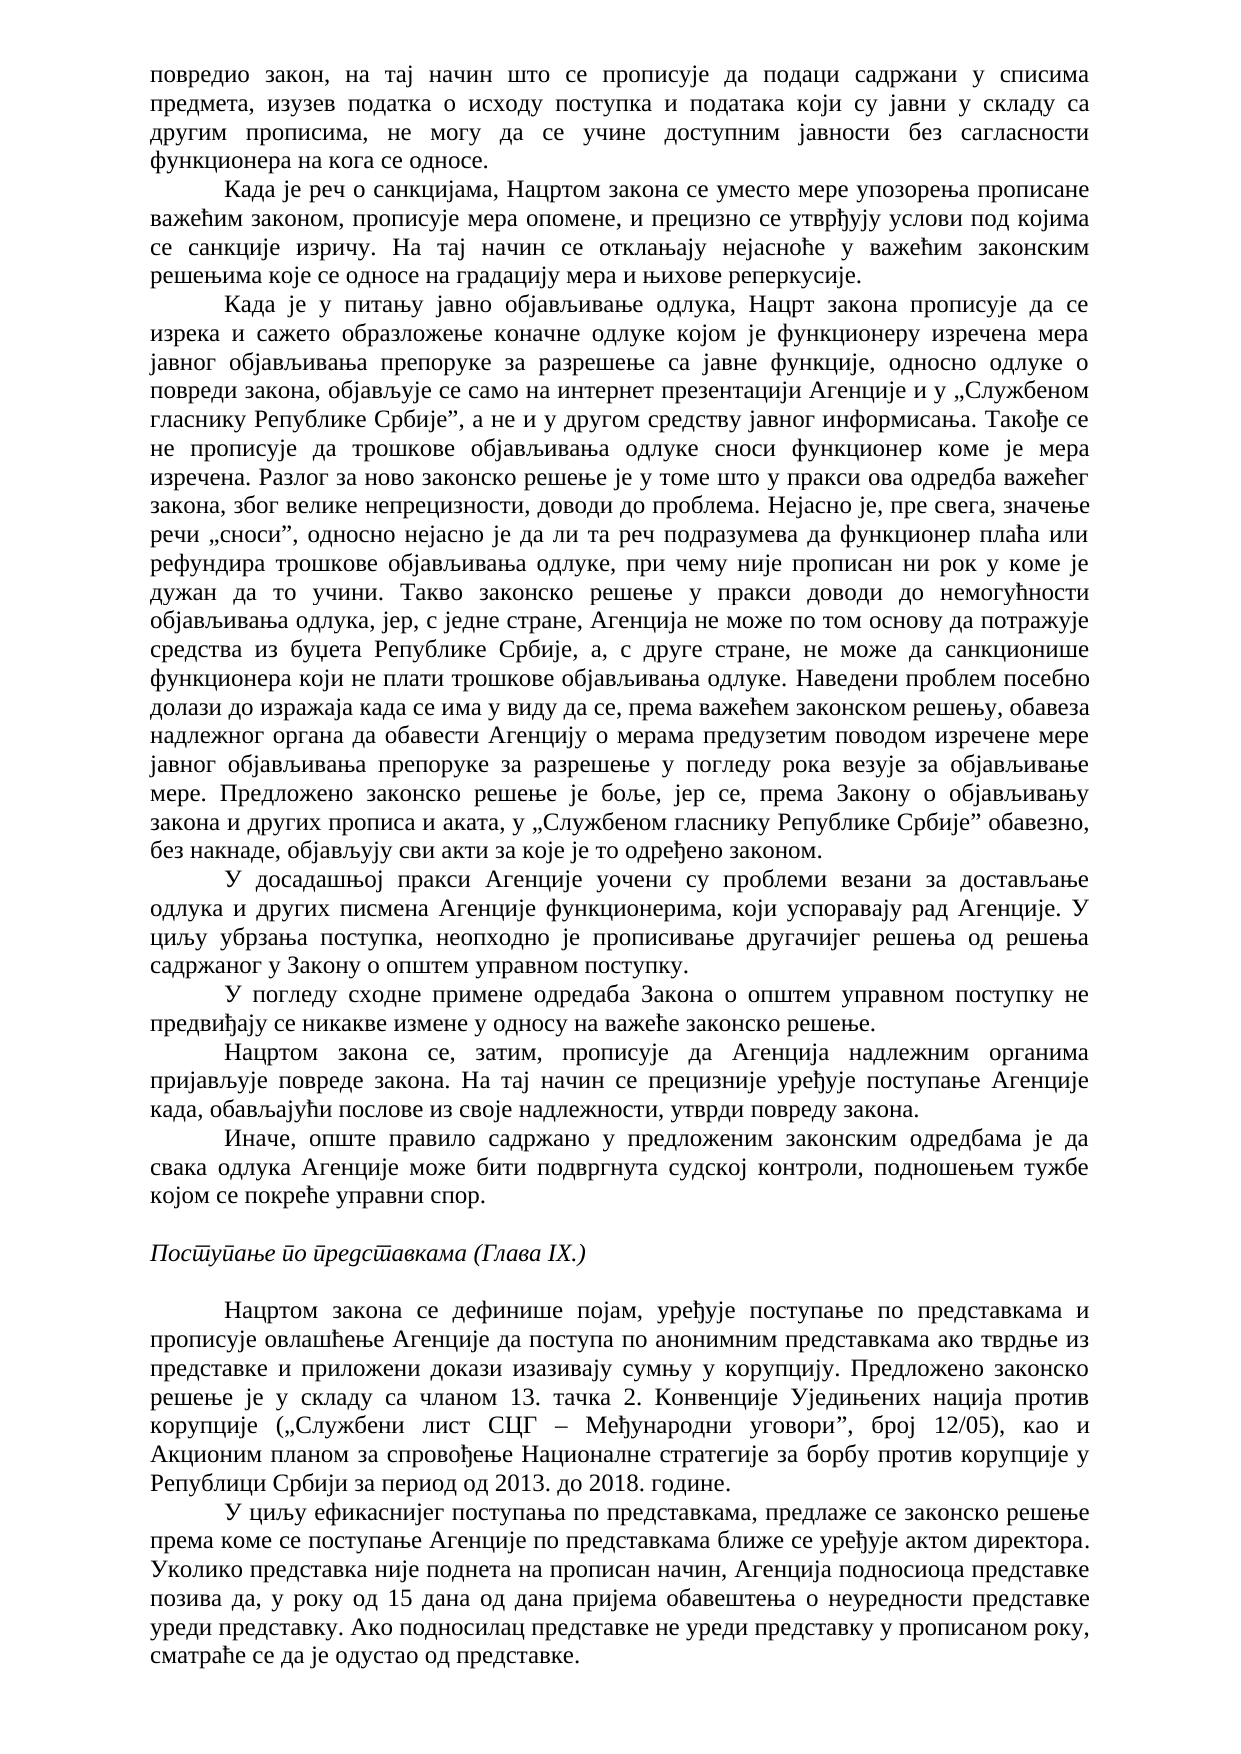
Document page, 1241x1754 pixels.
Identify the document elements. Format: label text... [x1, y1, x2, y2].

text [150, 59, 1090, 174]
text Када је реч о санкцијама, Нацртом закона се уместо мере упозорења прописане важећим законом, прописује мера опомене, и прецизно се утврђују услови под којима се санкције изричу. На тај начин се отклањају нејасноће у важећим законским решењима које се односе на градацију мера и њихове реперкусије. [150, 174, 1090, 289]
text У циљу ефикаснијег поступања по представкама, предлаже се законско решење према коме се поступање Агенције по представкама ближе се уређује актом директора. Уколико представка није поднета на прописан начин, Агенција подносиоца представке позива да, у року од 15 дана од дана пријема обавештења о неуредности представке уреди представку. Ако подносилац представке не уреди представку у прописаном року, сматраће се да је одустао од представке. [150, 1497, 1090, 1669]
text Нацртом закона се, затим, прописује да Агенција надлежним органима пријављује повреде закона. На тај начин се прецизније уређује поступање Агенције када, обављајући послове из своје надлежности, утврди повреду закона. [150, 1037, 1090, 1123]
text Поступање по представкама (Глава IX.) [150, 1238, 473, 1267]
text Иначе, опште правило садржано у предложеним законским одредбама је да свака одлука Агенције може бити подвргнута судској контроли, подношењем тужбе којом се покреће управни спор. [150, 1123, 1090, 1209]
text Када је у питању јавно објављивање одлука, Нацрт закона прописује да се изрека и сажето образложење коначне одлуке којом је функционеру изречена мера јавног објављивања препоруке за разрешење са јавне функције, односно одлуке о повреди закона, објављује се само на интернет презентацији Агенције и у „Службеном гласнику Републике Србије”, а не и у другом средству јавног информисања. Такође се не прописује да трошкове објављивања одлуке сноси функционер коме је мера изречена. Разлог за ново законско решење је у томе што у пракси ова одредба важећег закона, због велике непрецизности, доводи до проблема. Нејасно је, пре свега, значење речи „сноси”, односно нејасно је да ли та реч подразумева да функционер плаћа или рефундира трошкове објављивања одлуке, при чему није прописан ни рок у коме је дужан да то учини. Такво законско решење у пракси доводи до немогућности објављивања одлука, јер, с једне стране, Агенција не може по том основу да потражује средства из буџета Републике Србије, а, с друге стране, не може да санкционише функционера који не плати трошкове објављивања одлуке. Наведени проблем посебно долази до изражаја када се има у виду да се, према важећем законском решењу, обавеза надлежног органа да обавести Агенцију о мерама предузетим поводом изречене мере јавног објављивања препоруке за разрешење у погледу рока везује за објављивање мере. Предложено законско решење је боље, јер се, према Закону о објављивању закона и других прописа и аката, у „Службеном гласнику Републике Србије” обавезно, без накнаде, објављују сви акти за које је то одређено законом. [150, 663, 1090, 864]
text У погледу сходне примене одредаба Закона о општем управном поступку не предвиђају се никакве измене у односу на важеће законско решење. [150, 979, 1090, 1037]
text Када је у питању јавно објављивање одлука, Нацрт закона прописује да се изрека и сажето образложење коначне одлуке којом је функционеру изречена мера јавног објављивања препоруке за разрешење са јавне функције, односно одлуке о повреди закона, објављује се само на интернет презентацији Агенције и у „Службеном гласнику Републике Србије”, а не и у другом средству јавног информисања. Такође се не прописује да трошкове објављивања одлуке сноси функционер коме је мера изречена. Разлог за ново законско решење је у томе што у пракси ова одредба важећег закона, због велике непрецизности, доводи до проблема. Нејасно је, пре свега, значење речи „сноси”, односно нејасно је да ли та реч подразумева да функционер плаћа или рефундира трошкове објављивања одлуке, при чему није прописан ни рок у коме је дужан да то учини. Такво законско решење у пракси доводи до немогућности објављивања одлука, јер, с једне стране, Агенција не може по том основу да потражује средства из буџета Републике Србије, а, с друге стране, не може да санкционише функционера који не плати трошкове објављивања одлуке. Наведени проблем посебно долази до изражаја када се има у виду да се, према важећем законском решењу, обавеза надлежног органа да обавести Агенцију о мерама предузетим поводом изречене мере јавног објављивања препоруке за разрешење у погледу рока везује за објављивање мере. Предложено законско решење је боље, јер се, према Закону о објављивању закона и других прописа и аката, у „Службеном гласнику Републике Србије” обавезно, без накнаде, објављују сви акти за које је то одређено законом. [150, 289, 1090, 519]
text Нацртом закона се дефинише појам, уређује поступање по представкама и прописује овлашћење Агенције да поступа по анонимним представкама ако тврдње из представке и приложени докази изазивају сумњу у корупцију. Предложено законско решење је у складу са чланом 13. тачка 2. Конвенције Уједињених нација против корупције („Службени лист СЦГ – Међународни уговори”, број 12/05), као и Акционим планом за спровођење Националне стратегије за борбу против корупције у Републици Србији за период од 2013. до 2018. године. [150, 1295, 1090, 1497]
text Поступање по представкама (Глава IX.) [541, 1238, 1090, 1267]
text У досадашњој пракси Агенције уочени су проблеми везани за достављање одлука и других писмена Агенције функционерима, који успоравају рад Агенције. У циљу убрзања поступка, неопходно је прописивање другачијег решења од решења садржаног у Закону о општем управном поступку. [150, 864, 1090, 979]
